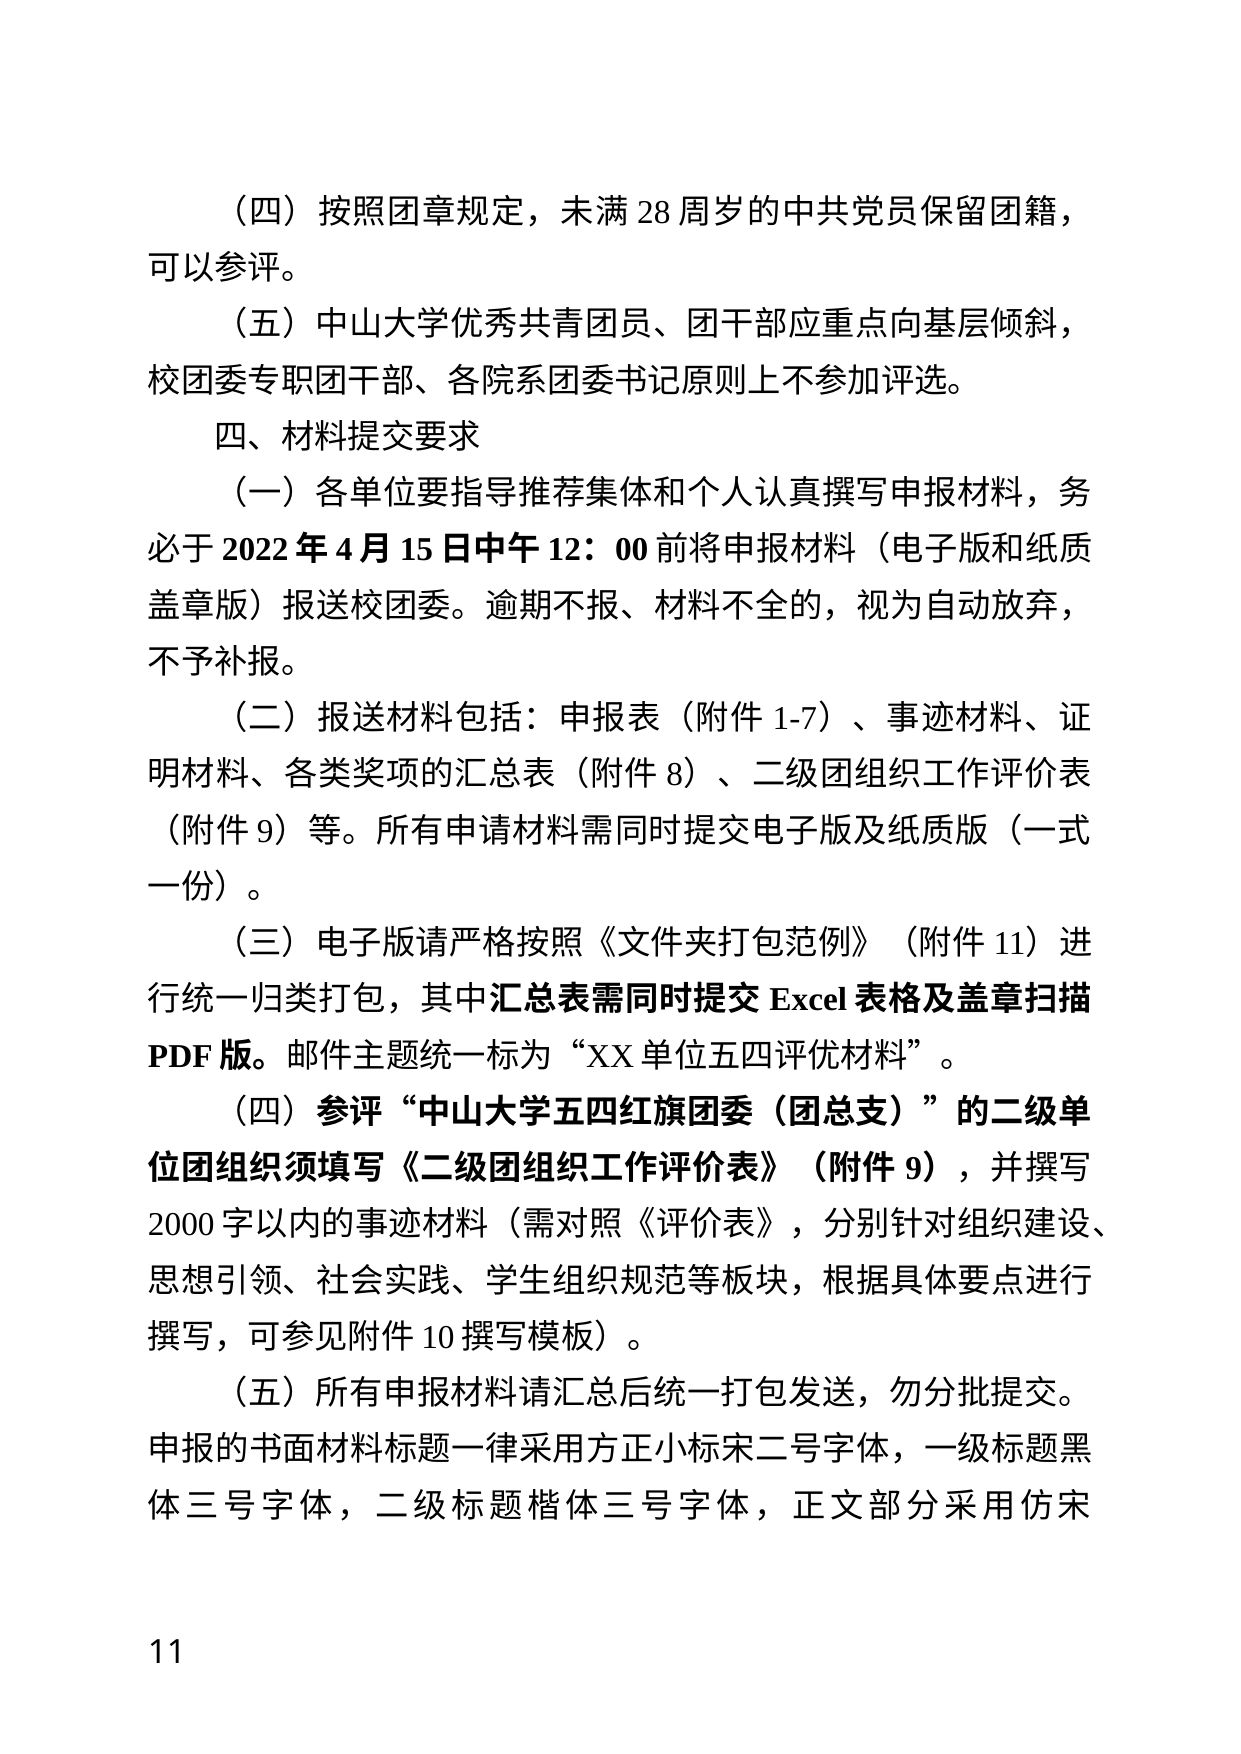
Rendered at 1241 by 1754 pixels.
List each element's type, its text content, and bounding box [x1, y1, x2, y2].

text （三）电子版请严格按照《文件夹打包范例》（附件11）进行统一归类打包，其中汇总表需同时提交Excel表格及盖章扫描PDF版。邮件主题统一标为“XX单位五四评优材料”。 [148, 909, 1092, 1078]
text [148, 1359, 1092, 1528]
text 四、材料提交要求 [148, 403, 1092, 459]
text （一）各单位要指导推荐集体和个人认真撰写申报材料，务必于2022年4月15日中午12：00前将申报材料（电子版和纸质盖章版）报送校团委。逾期不报、材料不全的，视为自动放弃，不予补报。 [148, 459, 1092, 684]
text （五）中山大学优秀共青团员、团干部应重点向基层倾斜，校团委专职团干部、各院系团委书记原则上不参加评选。 [148, 291, 1092, 403]
text （四）按照团章规定，未满28周岁的中共党员保留团籍，可以参评。 [148, 178, 1092, 291]
text （四）参评“中山大学五四红旗团委（团总支）”的二级单位团组织须填写《二级团组织工作评价表》（附件9），并撰写2000字以内的事迹材料（需对照《评价表》，分别针对组织建设、思想引领、社会实践、学生组织规范等板块，根据具体要点进行撰写，可参见附件10撰写模板）。 [148, 1078, 1092, 1359]
text （二）报送材料包括：申报表（附件1-7）、事迹材料、证明材料、各类奖项的汇总表（附件8）、二级团组织工作评价表（附件9）等。所有申请材料需同时提交电子版及纸质版（一式一份）。 [148, 684, 1092, 909]
